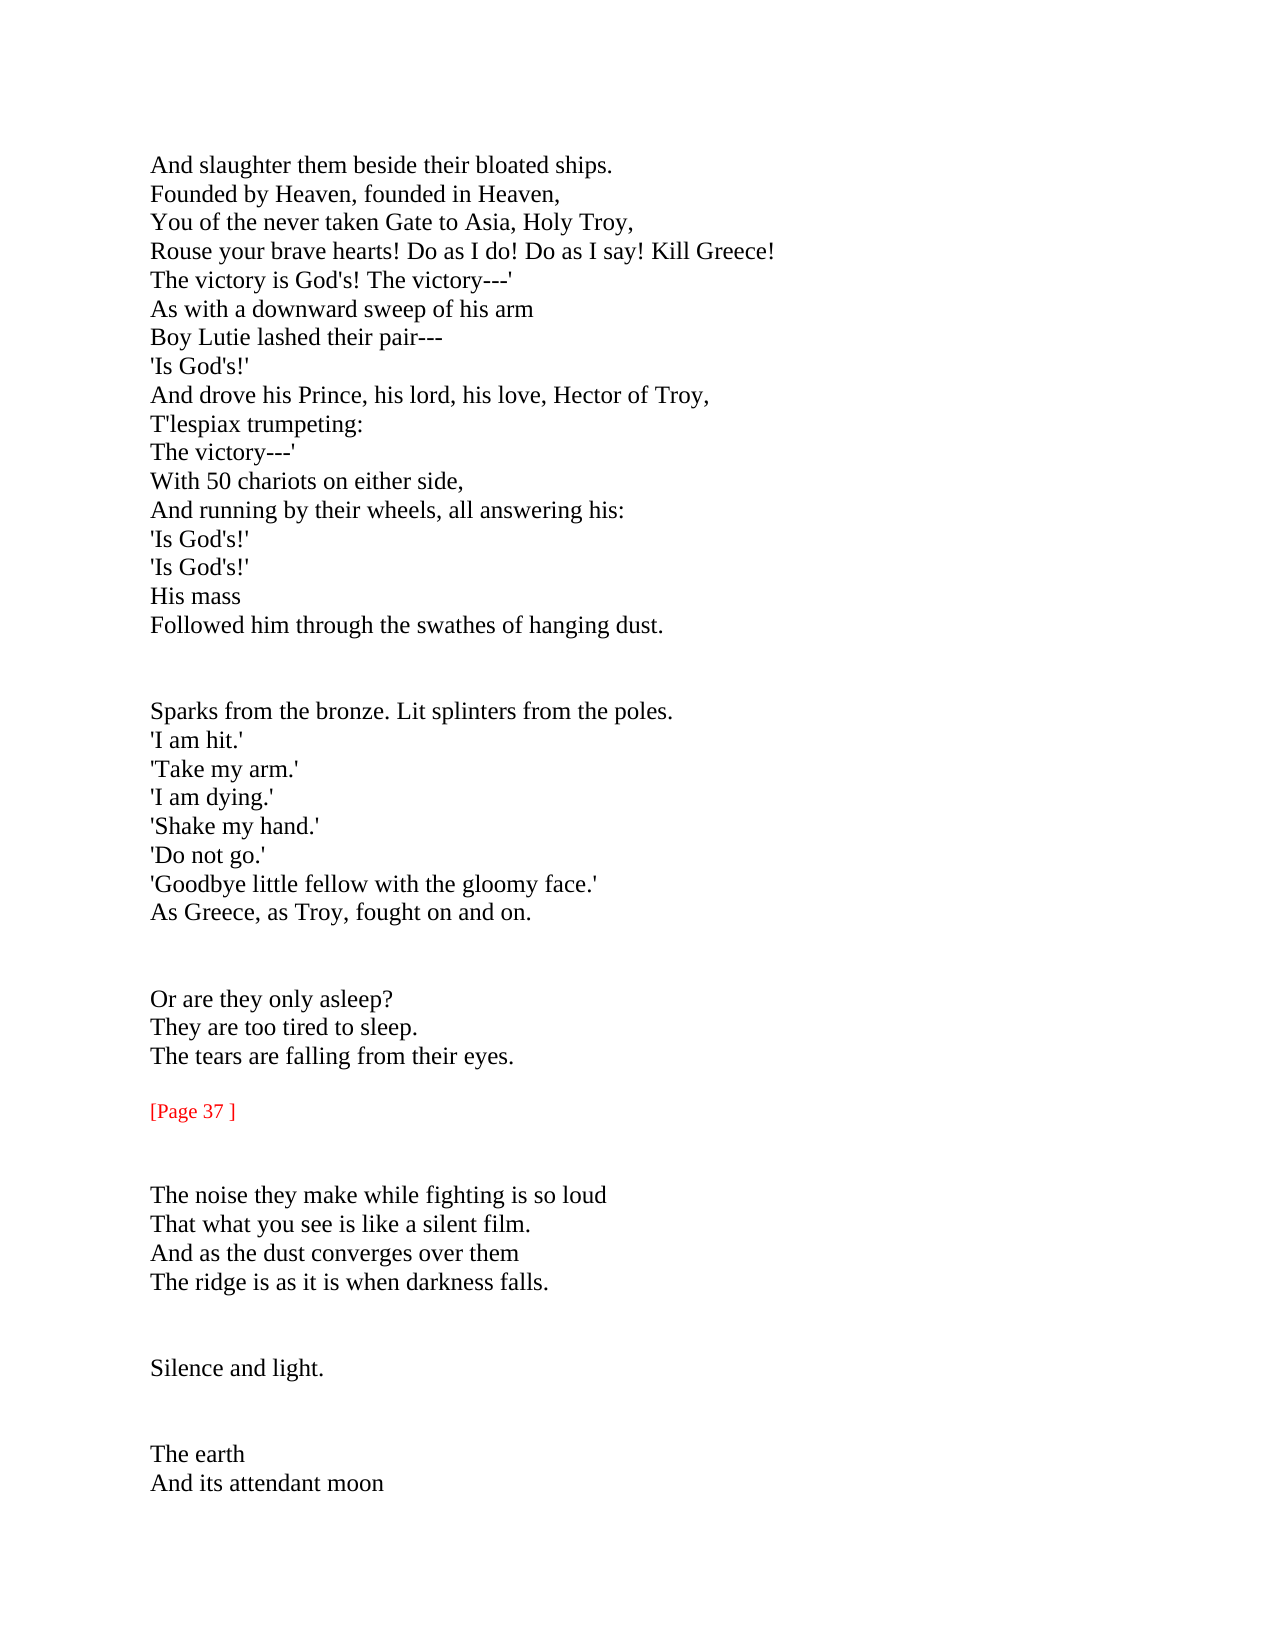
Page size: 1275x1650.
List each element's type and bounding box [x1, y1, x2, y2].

text [150, 150, 1125, 1497]
